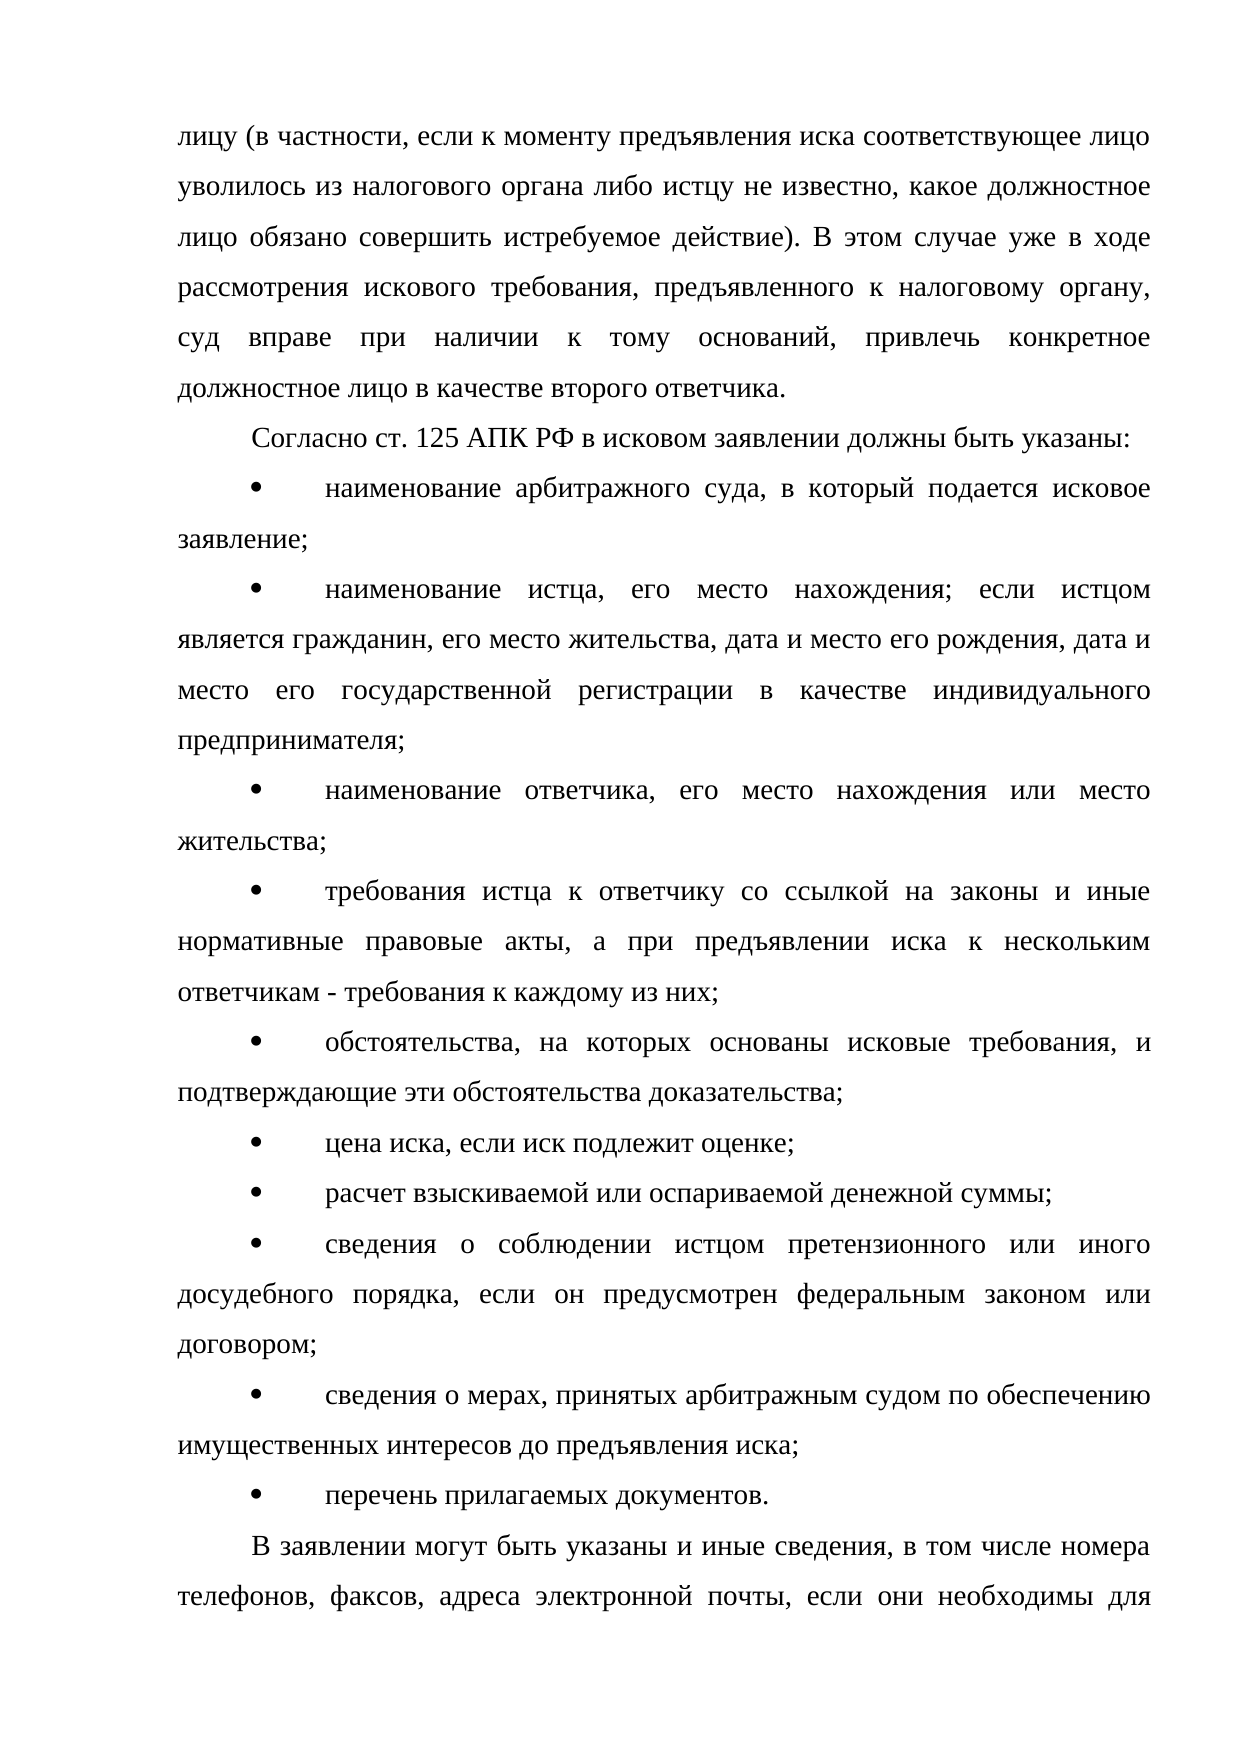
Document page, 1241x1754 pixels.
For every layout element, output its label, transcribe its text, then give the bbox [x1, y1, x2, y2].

list обстоятельства, на которых основаны исковые требования, и подтверждающие эти обстоятельства доказательства; [177, 1024, 1152, 1108]
list цена иска, если иск подлежит оценке; [177, 1125, 1152, 1158]
list перечень прилагаемых документов. [177, 1477, 1152, 1511]
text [177, 118, 1152, 403]
list сведения о мерах, принятых арбитражным судом по обеспечению имущественных интересов до предъявления иска; [177, 1377, 1152, 1461]
list требования истца к ответчику со ссылкой на законы и иные нормативные правовые акты, а при предъявлении иска к нескольким ответчикам - требования к каждому из них; [177, 873, 1152, 1007]
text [177, 1528, 1152, 1612]
list наименование ответчика, его место нахождения или место жительства; [177, 772, 1152, 856]
list наименование истца, его место нахождения; если истцом является гражданин, его место жительства, дата и место его рождения, дата и место его государственной регистрации в качестве индивидуального предпринимателя; [177, 571, 1152, 756]
list сведения о соблюдении истцом претензионного или иного досудебного порядка, если он предусмотрен федеральным законом или договором; [177, 1226, 1152, 1360]
list расчет взыскиваемой или оспариваемой денежной суммы; [177, 1175, 1152, 1209]
text Согласно ст. 125 АПК РФ в исковом заявлении должны быть указаны: [177, 420, 1152, 453]
list наименование арбитражного суда, в который подается исковое заявление; [177, 470, 1152, 554]
